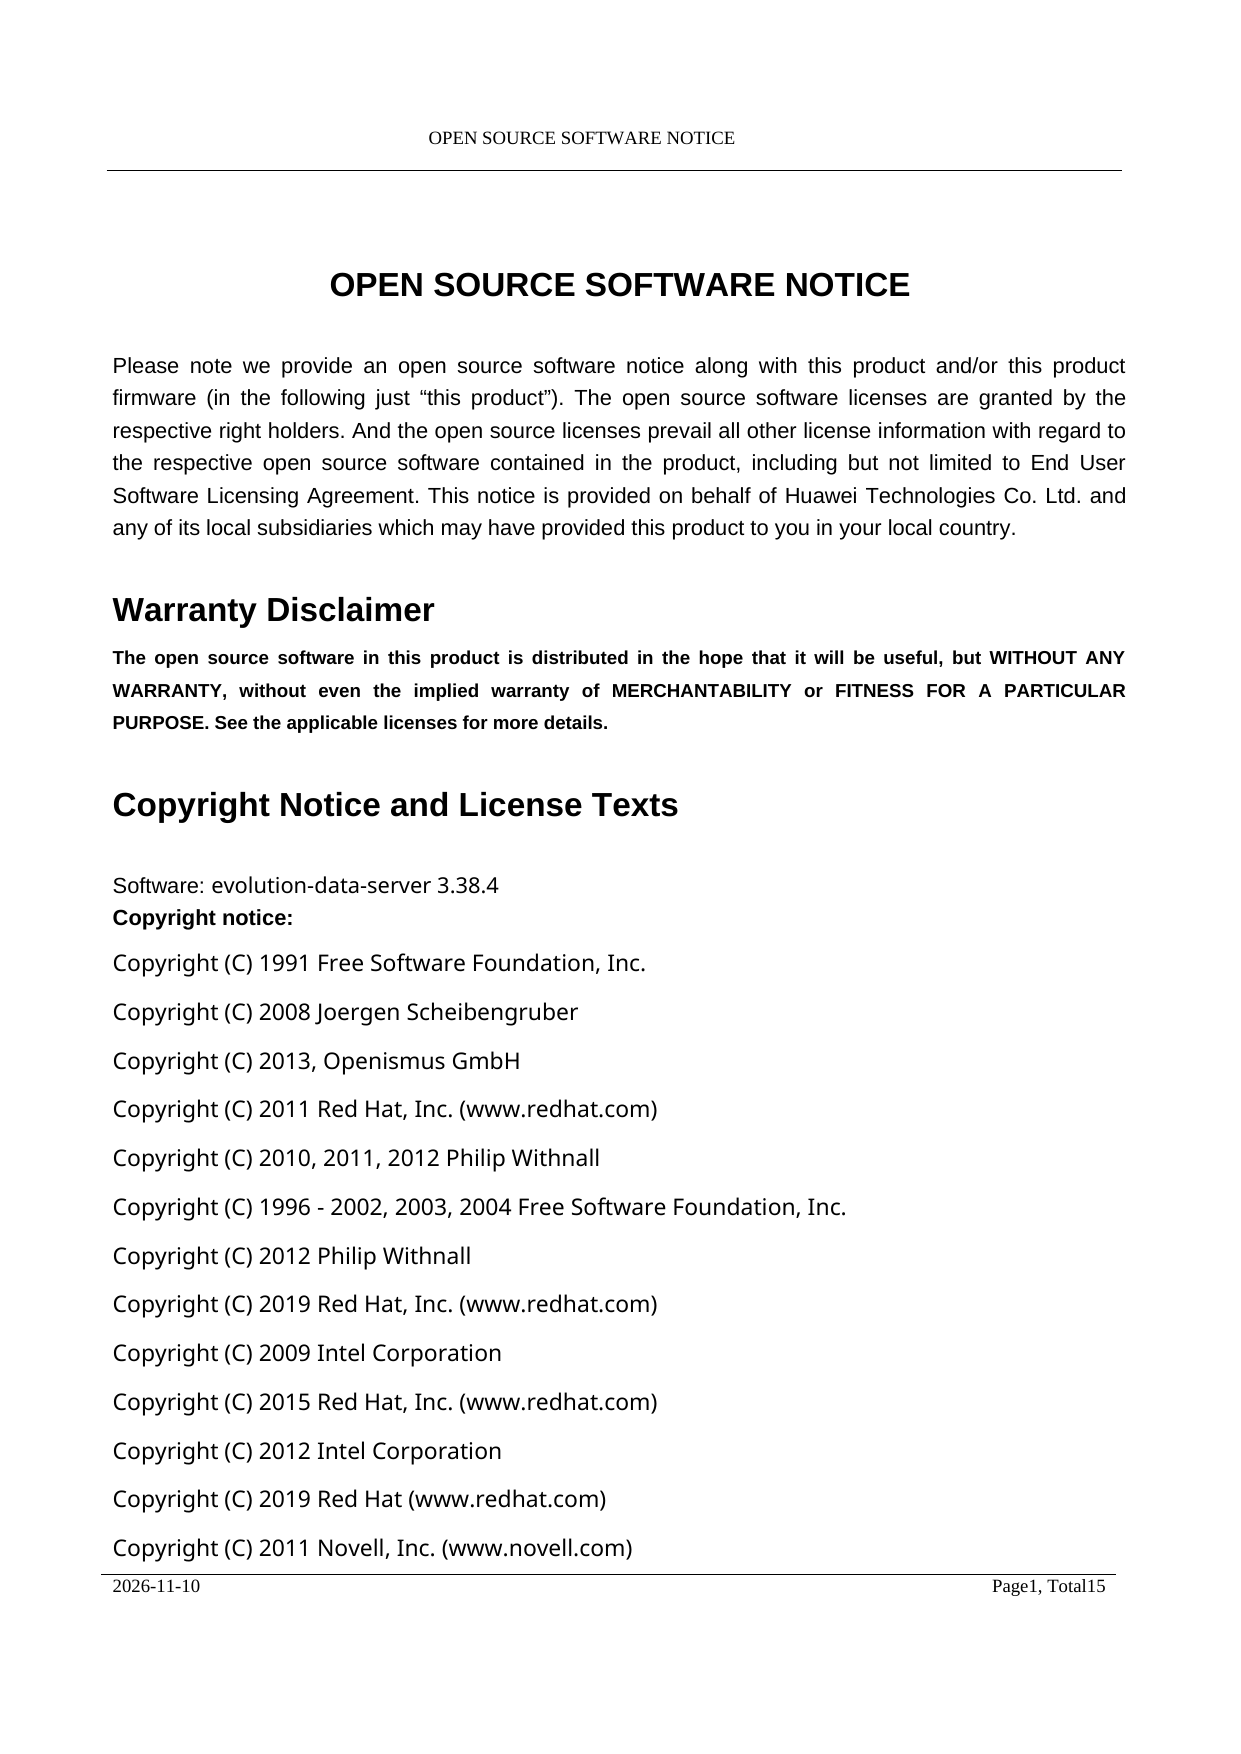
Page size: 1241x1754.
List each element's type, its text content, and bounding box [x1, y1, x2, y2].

text OPEN SOURCE SOFTWARE NOTICE [112, 251, 1128, 316]
text Software: evolution-data-server 3.38.4 [112, 869, 1128, 901]
text Copyright notice: [112, 901, 1128, 934]
text Please note we provide an open source software notice along with this product and/or this product firmware (in the following just “this product”). The open source software licenses are granted by the respective right holders. And the open source licenses prevail all other license information with regard to the respective open source software contained in the product, including but not limited to End User Software Licensing Agreement. This notice is provided on behalf of Huawei Technologies Co. Ltd. and any of its local subsidiaries which may have provided this product to you in your local country. [112, 349, 1128, 544]
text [112, 947, 1128, 1564]
text Copyright Notice and License Texts [112, 771, 1128, 836]
text Warranty Disclaimer [112, 576, 1128, 641]
text The open source software in this product is distributed in the hope that it will be useful, but WITHOUT ANY WARRANTY, without even the implied warranty of MERCHANTABILITY or FITNESS FOR A PARTICULAR PURPOSE. See the applicable licenses for more details. [112, 641, 1128, 739]
